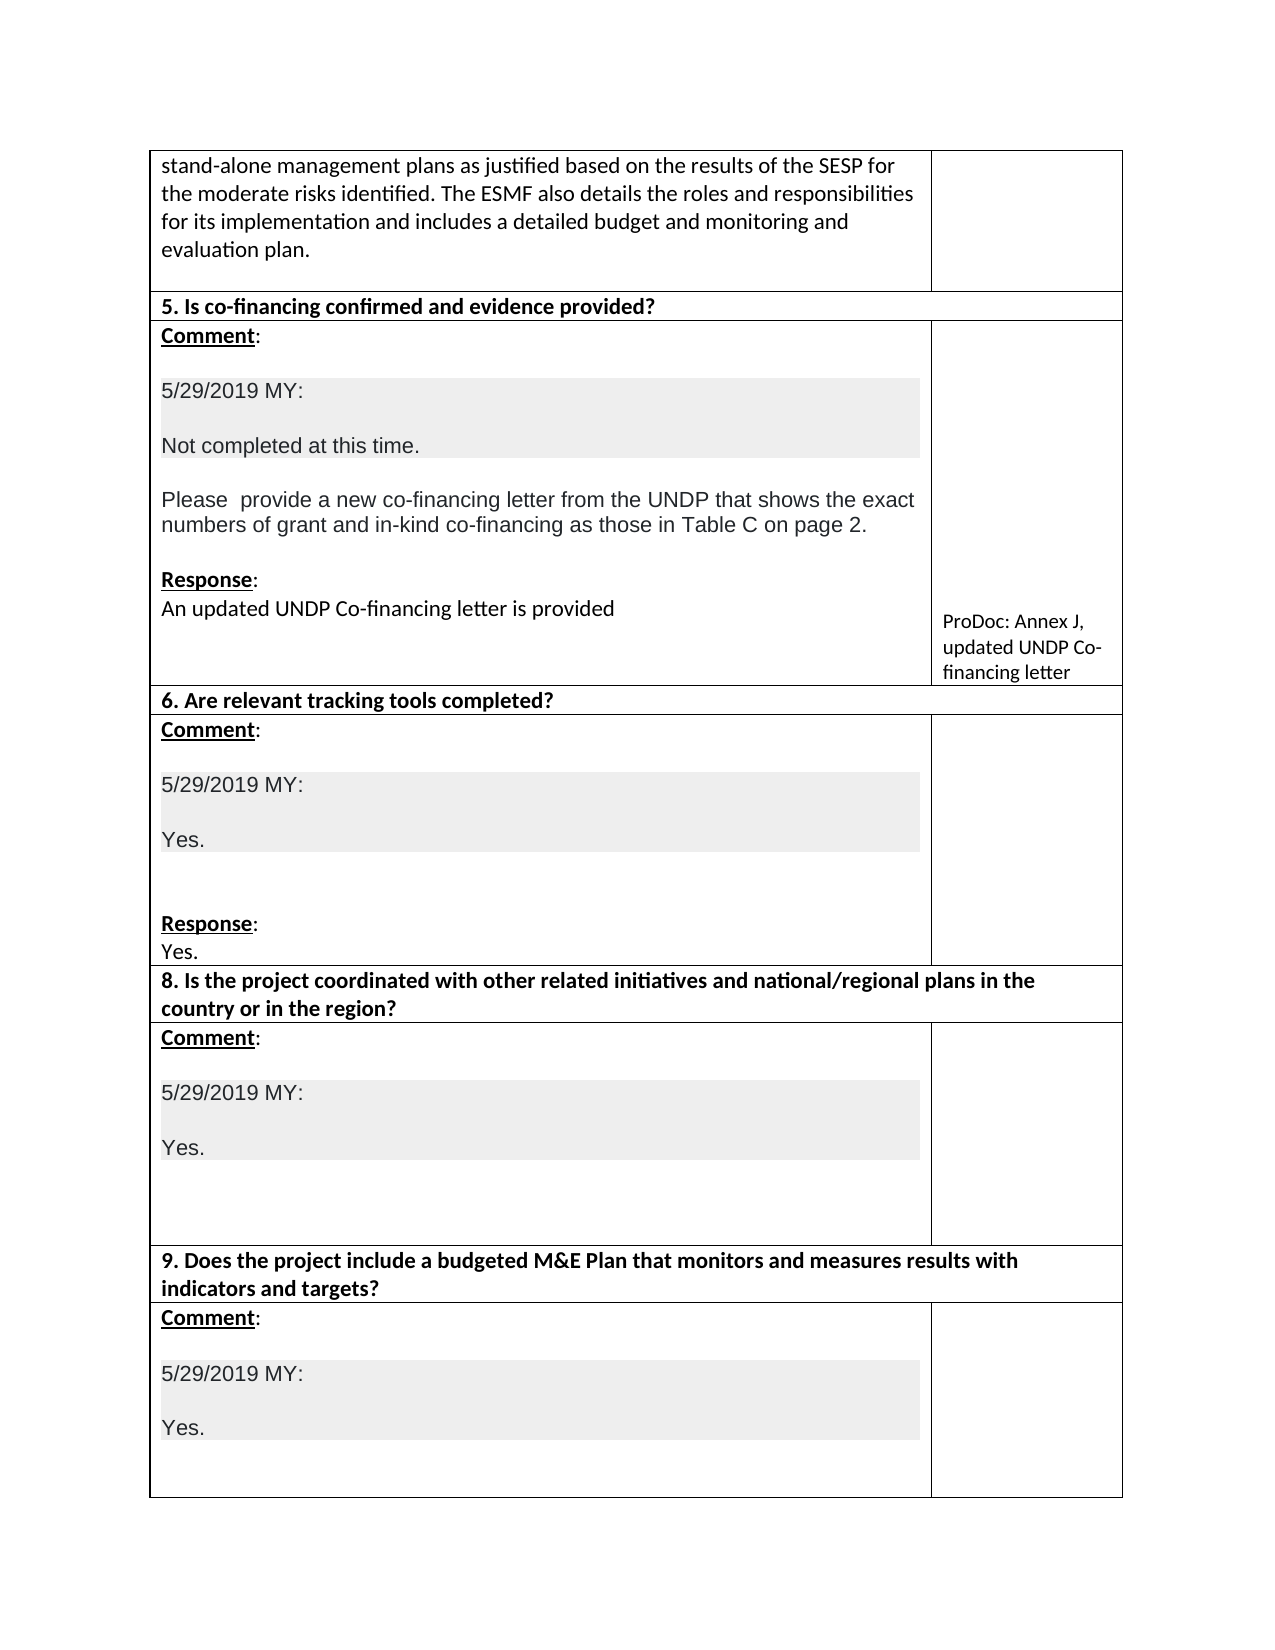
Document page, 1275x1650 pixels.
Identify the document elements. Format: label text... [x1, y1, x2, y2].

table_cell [151, 1303, 931, 1497]
table_cell Comment: 5/29/2019 MY: Yes. Response: Yes. [151, 715, 931, 965]
table_cell Comment: 5/29/2019 MY: Yes. [151, 1023, 931, 1245]
table_cell [932, 1303, 1122, 1497]
table_cell 9. Does the project include a budgeted M&E Plan that monitors and measures results with indicators and targets? [151, 1246, 1122, 1302]
table_cell ProDoc: Annex J, updated UNDP Co-financing letter [932, 321, 1122, 685]
table_cell 5. Is co-financing confirmed and evidence provided? [151, 292, 1122, 320]
table_cell 8. Is the project coordinated with other related initiatives and national/regional plans in the country or in the region? [151, 966, 1122, 1022]
table_cell [932, 715, 1122, 965]
table_cell [932, 1023, 1122, 1245]
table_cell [932, 151, 1122, 291]
table_cell 6. Are relevant tracking tools completed? [151, 686, 1122, 714]
table_cell Comment: 5/29/2019 MY: Not completed at this time. Please provide a new co-financing letter from the UNDP that shows the exact numbers of grant and in-kind co-financing as those in Table C on page 2. Response: An updated UNDP Co-financing letter is provided [151, 321, 931, 685]
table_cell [151, 151, 931, 291]
